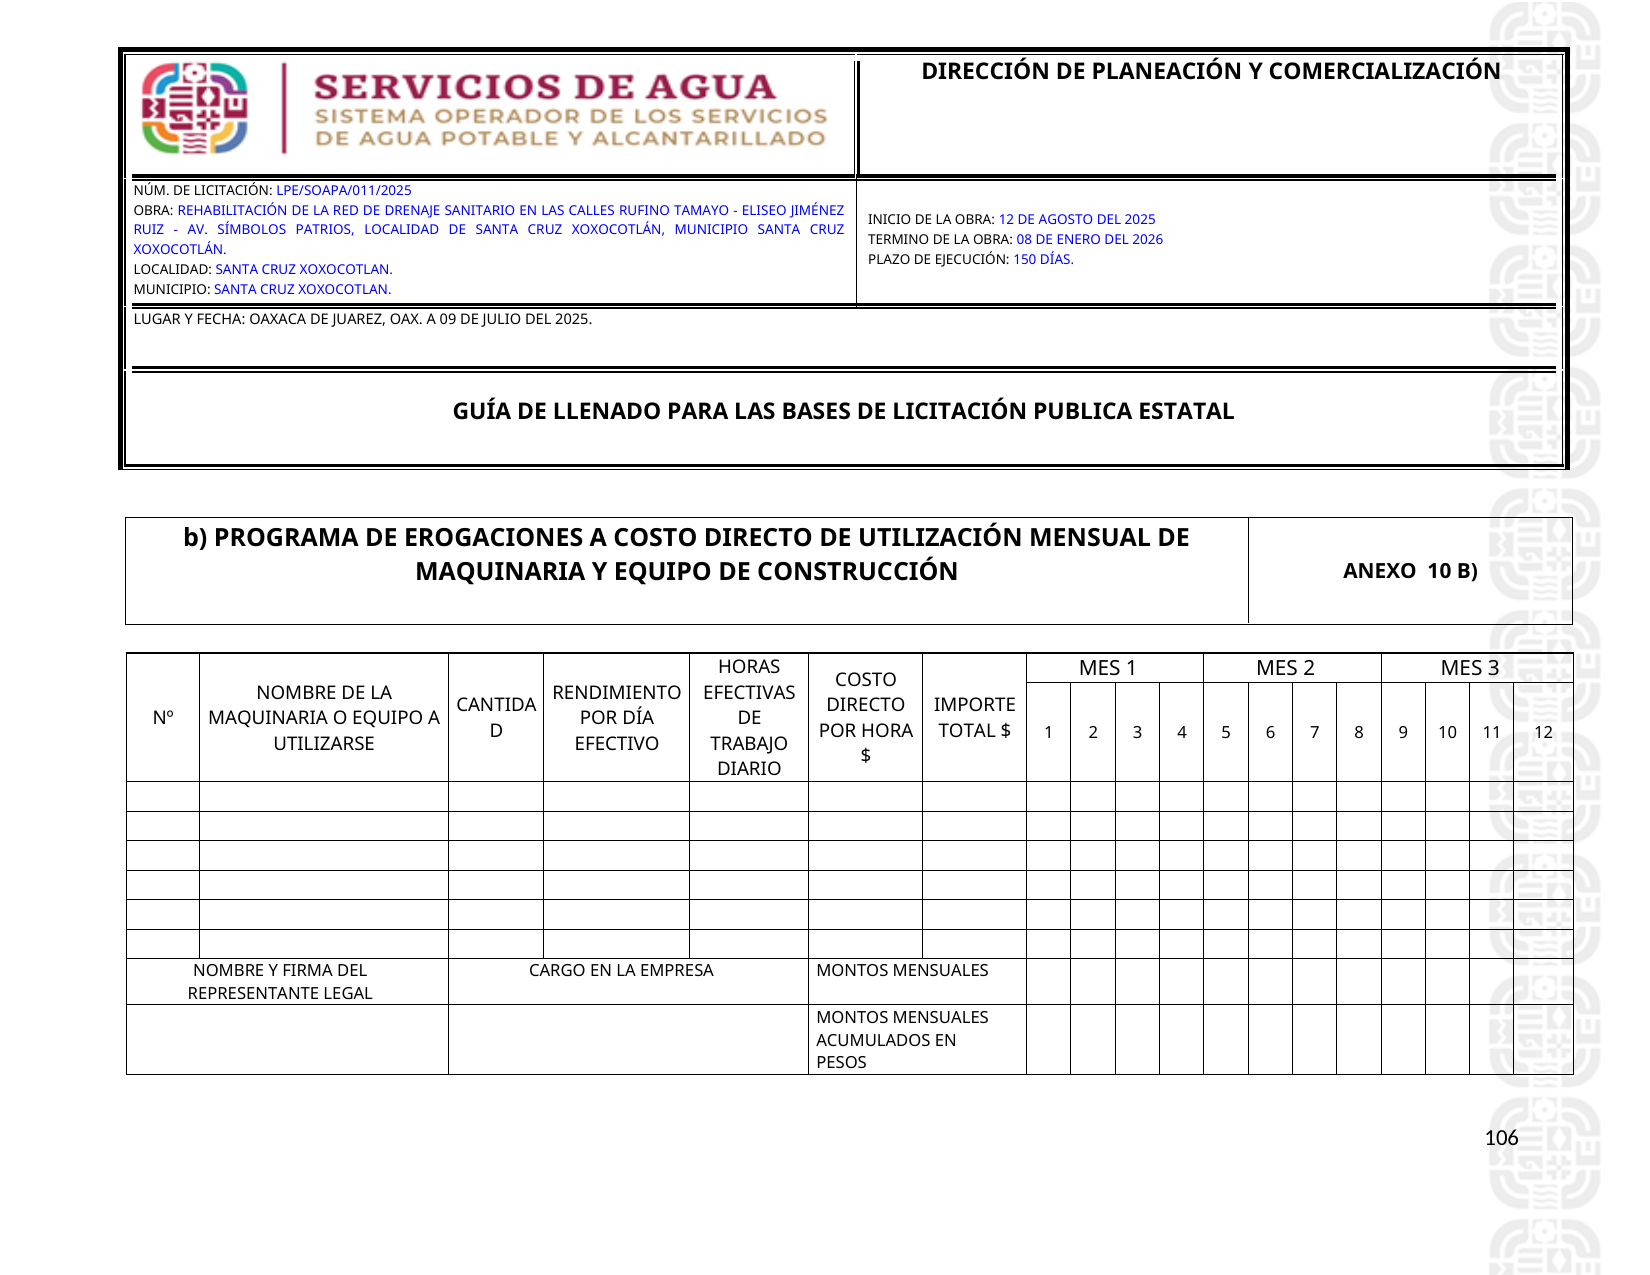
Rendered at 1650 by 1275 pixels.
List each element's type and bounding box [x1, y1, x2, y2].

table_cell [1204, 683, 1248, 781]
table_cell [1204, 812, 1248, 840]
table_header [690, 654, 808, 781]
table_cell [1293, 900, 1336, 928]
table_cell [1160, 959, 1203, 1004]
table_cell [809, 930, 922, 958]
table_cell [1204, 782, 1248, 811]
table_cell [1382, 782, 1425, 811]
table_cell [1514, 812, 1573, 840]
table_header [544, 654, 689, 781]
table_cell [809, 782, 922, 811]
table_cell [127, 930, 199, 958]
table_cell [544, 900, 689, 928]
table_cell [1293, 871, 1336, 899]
picture [1474, 2, 1604, 1275]
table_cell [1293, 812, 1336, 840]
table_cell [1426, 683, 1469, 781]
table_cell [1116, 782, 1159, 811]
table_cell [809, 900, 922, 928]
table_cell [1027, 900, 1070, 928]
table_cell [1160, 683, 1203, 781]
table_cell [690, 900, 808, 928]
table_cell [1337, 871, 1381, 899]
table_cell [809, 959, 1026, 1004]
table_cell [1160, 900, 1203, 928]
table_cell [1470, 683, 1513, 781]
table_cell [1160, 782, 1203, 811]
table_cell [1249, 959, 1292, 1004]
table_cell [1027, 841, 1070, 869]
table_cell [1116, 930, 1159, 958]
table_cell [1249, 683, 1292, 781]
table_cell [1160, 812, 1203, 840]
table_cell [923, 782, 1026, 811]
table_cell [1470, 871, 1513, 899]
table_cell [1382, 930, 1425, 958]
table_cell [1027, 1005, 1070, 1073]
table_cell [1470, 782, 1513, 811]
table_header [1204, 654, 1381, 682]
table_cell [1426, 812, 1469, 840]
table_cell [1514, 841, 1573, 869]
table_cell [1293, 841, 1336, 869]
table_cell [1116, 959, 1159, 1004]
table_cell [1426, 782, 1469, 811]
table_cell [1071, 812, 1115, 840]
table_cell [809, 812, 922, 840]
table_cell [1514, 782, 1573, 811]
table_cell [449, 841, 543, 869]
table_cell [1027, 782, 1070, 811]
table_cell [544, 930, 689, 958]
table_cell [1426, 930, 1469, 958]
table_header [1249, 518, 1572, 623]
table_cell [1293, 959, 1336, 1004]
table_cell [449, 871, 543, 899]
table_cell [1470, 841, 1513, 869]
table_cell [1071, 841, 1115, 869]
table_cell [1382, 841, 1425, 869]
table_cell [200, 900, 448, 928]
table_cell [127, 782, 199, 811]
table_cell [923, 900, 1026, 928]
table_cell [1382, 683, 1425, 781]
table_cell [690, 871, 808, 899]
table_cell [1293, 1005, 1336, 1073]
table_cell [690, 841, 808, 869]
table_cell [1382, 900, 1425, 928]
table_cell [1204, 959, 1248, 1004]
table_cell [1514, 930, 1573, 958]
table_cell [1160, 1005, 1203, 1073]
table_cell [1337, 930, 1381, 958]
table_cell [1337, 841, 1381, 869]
picture [137, 55, 836, 170]
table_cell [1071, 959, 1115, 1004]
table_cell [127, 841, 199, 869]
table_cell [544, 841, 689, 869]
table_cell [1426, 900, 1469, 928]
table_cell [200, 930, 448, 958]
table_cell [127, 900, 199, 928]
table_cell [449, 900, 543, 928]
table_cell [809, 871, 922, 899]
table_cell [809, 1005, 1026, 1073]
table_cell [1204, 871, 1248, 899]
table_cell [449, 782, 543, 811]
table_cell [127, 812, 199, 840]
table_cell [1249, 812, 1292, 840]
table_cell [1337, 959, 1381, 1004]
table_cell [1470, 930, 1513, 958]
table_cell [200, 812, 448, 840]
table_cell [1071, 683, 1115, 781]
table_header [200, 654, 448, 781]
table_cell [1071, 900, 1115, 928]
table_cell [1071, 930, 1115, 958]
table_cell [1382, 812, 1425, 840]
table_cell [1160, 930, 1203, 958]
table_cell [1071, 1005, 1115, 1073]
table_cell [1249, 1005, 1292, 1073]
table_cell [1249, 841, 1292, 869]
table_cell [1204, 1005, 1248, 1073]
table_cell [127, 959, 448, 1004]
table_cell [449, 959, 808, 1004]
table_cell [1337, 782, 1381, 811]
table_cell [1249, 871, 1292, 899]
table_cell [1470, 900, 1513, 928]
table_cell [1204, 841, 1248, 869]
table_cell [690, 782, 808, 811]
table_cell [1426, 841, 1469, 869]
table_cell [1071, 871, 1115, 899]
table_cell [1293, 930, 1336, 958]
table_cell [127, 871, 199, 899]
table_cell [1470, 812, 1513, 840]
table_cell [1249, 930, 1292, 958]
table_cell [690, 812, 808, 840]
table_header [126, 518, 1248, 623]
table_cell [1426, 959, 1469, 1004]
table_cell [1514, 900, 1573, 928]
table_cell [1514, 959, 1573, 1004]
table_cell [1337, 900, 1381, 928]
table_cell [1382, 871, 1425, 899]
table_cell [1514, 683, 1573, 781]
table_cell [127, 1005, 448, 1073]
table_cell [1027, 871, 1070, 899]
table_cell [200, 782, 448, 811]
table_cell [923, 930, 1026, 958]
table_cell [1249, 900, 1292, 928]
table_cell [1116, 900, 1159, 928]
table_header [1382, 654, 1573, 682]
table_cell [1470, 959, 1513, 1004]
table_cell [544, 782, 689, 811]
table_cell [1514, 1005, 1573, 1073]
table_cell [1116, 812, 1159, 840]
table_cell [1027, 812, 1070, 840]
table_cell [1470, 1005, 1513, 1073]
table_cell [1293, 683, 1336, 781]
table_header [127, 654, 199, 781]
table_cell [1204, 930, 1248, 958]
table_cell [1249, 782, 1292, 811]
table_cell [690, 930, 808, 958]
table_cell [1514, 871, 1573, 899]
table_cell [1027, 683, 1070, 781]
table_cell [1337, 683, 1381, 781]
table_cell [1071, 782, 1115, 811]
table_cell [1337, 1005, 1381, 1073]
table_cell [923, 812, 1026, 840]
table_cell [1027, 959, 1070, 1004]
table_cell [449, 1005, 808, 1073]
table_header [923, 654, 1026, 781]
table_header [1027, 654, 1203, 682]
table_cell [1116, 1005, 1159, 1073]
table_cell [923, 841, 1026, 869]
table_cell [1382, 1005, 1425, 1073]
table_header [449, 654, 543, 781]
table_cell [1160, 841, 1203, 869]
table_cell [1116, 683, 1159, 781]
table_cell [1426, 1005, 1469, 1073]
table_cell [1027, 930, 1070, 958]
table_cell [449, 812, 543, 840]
picture [1474, 52, 1565, 469]
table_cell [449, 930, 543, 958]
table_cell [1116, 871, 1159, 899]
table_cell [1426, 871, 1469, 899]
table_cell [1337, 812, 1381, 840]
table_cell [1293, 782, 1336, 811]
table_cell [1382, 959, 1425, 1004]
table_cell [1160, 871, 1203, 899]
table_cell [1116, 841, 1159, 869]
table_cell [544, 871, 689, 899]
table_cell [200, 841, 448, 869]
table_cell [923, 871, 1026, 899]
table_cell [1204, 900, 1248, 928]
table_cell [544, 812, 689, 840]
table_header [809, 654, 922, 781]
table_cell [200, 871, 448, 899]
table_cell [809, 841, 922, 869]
